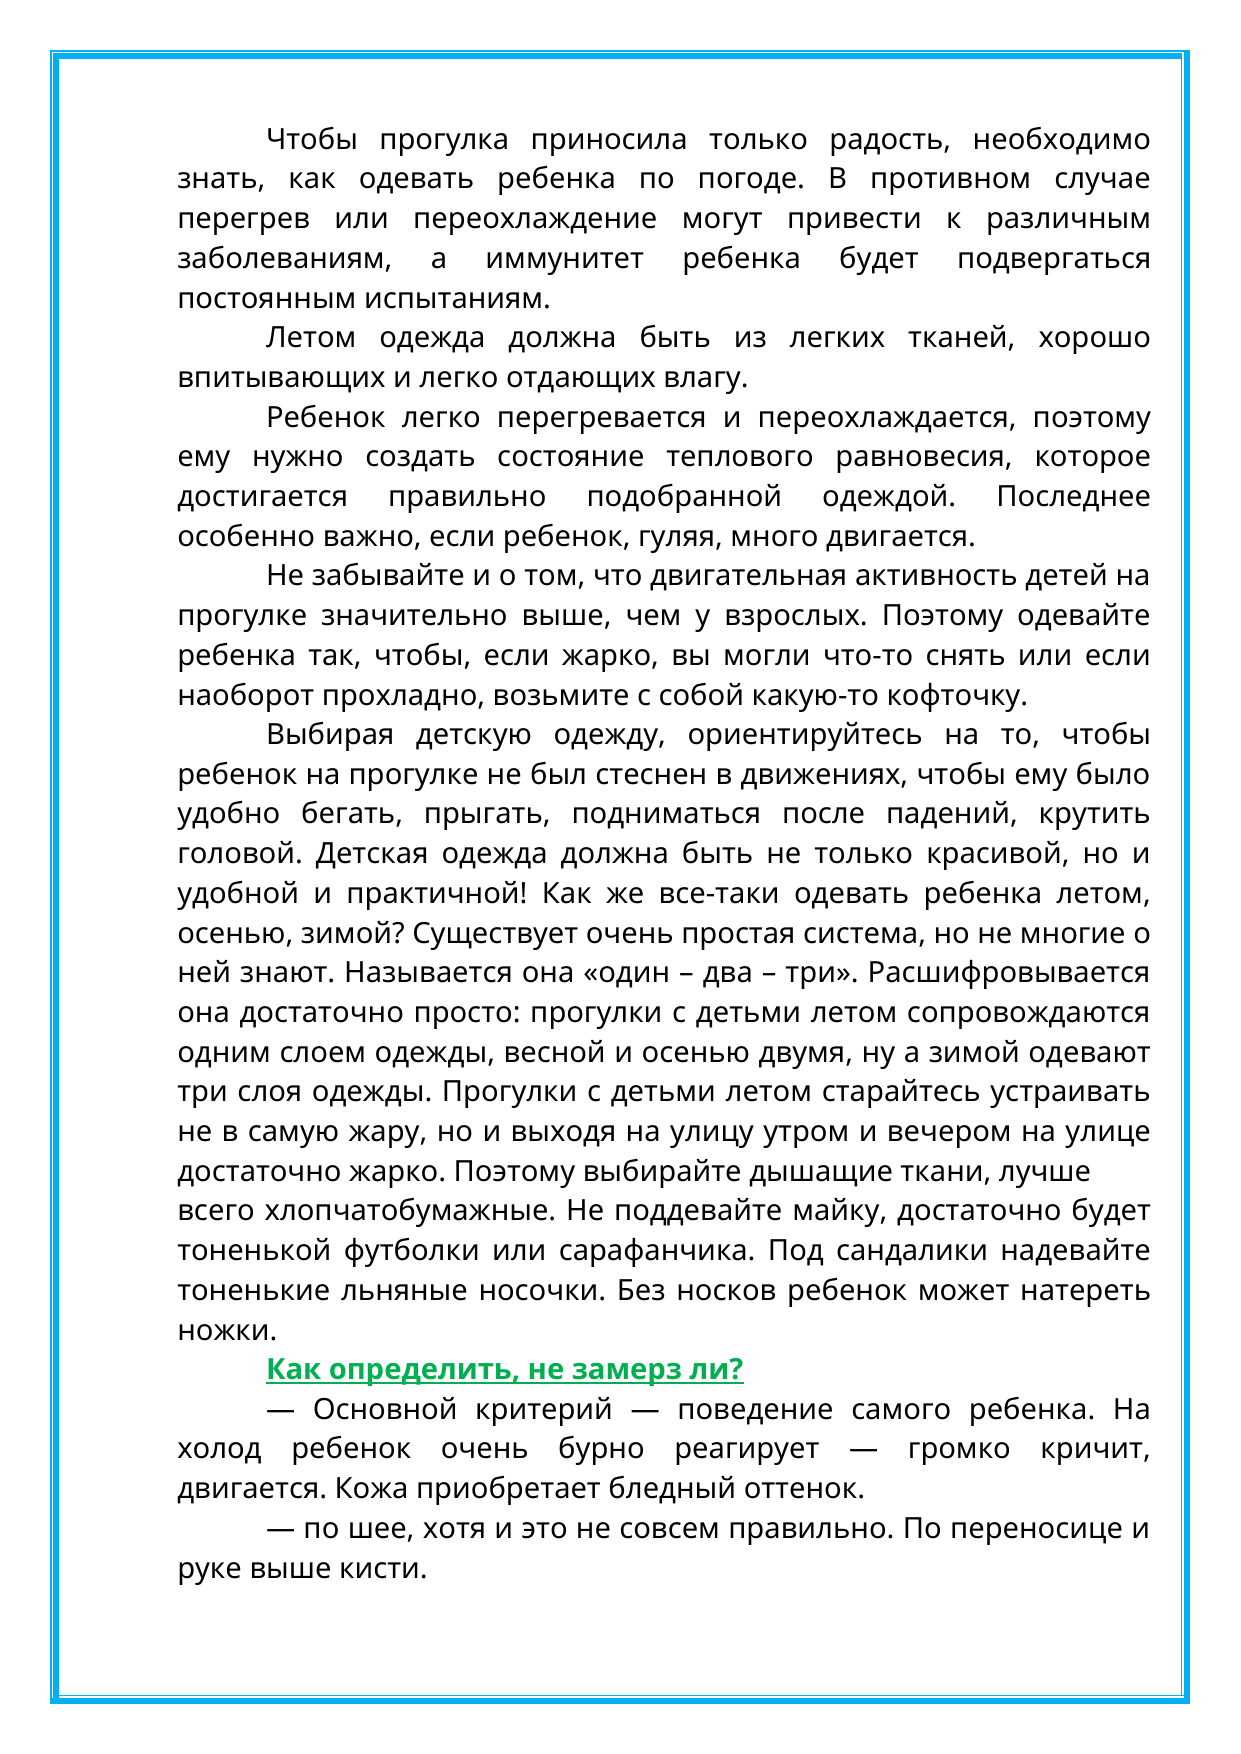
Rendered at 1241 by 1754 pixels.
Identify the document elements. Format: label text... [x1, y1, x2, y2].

text Летом одежда должна быть из легких тканей, хорошо впитывающих и легко отдающих влагу. [177, 317, 1152, 396]
text — по шее, хотя и это не совсем правильно. По переносице и руке выше кисти. [177, 1507, 1152, 1587]
text Выбирая детскую одежду, ориентируйтесь на то, чтобы ребенок на прогулке не был стеснен в движениях, чтобы ему было удобно бегать, прыгать, подниматься после падений, крутить головой. Детская одежда должна быть не только красивой, но и удобной и практичной! Как же все-таки одевать ребенка летом, осенью, зимой? Существует очень простая система, но не многие о ней знают. Называется она «один – два – три». Расшифровывается она достаточно просто: прогулки с детьми летом сопровождаются одним слоем одежды, весной и осенью двумя, ну а зимой одевают три слоя одежды. Прогулки с детьми летом старайтесь устраивать не в самую жару, но и выходя на улицу утром и вечером на улице достаточно жарко. Поэтому выбирайте дышащие ткани, лучше [177, 713, 1152, 1190]
text Не забывайте и о том, что двигательная активность детей на прогулке значительно выше, чем у взрослых. Поэтому одевайте ребенка так, чтобы, если жарко, вы могли что-то снять или если наоборот прохладно, возьмите с собой какую-то кофточку. [177, 555, 1152, 713]
text Ребенок легко перегревается и переохлаждается, поэтому ему нужно создать состояние теплового равновесия, которое достигается правильно подобранной одеждой. Последнее особенно важно, если ребенок, гуляя, много двигается. [177, 396, 1152, 555]
text — Основной критерий — поведение самого ребенка. На холод ребенок очень бурно реагирует — громко кричит, двигается. Кожа приобретает бледный оттенок. [177, 1388, 1152, 1507]
text Как определить, не замерз ли? [177, 1348, 1152, 1388]
text Чтобы прогулка приносила только радость, необходимо знать, как одевать ребенка по погоде. В противном случае перегрев или переохлаждение могут привести к различным заболеваниям, а иммунитет ребенка будет подвергаться постоянным испытаниям. [177, 118, 1152, 317]
text всего хлопчатобумажные. Не поддевайте майку, достаточно будет тоненькой футболки или сарафанчика. Под сандалики надевайте тоненькие льняные носочки. Без носков ребенок может натереть ножки. [177, 1190, 1152, 1348]
